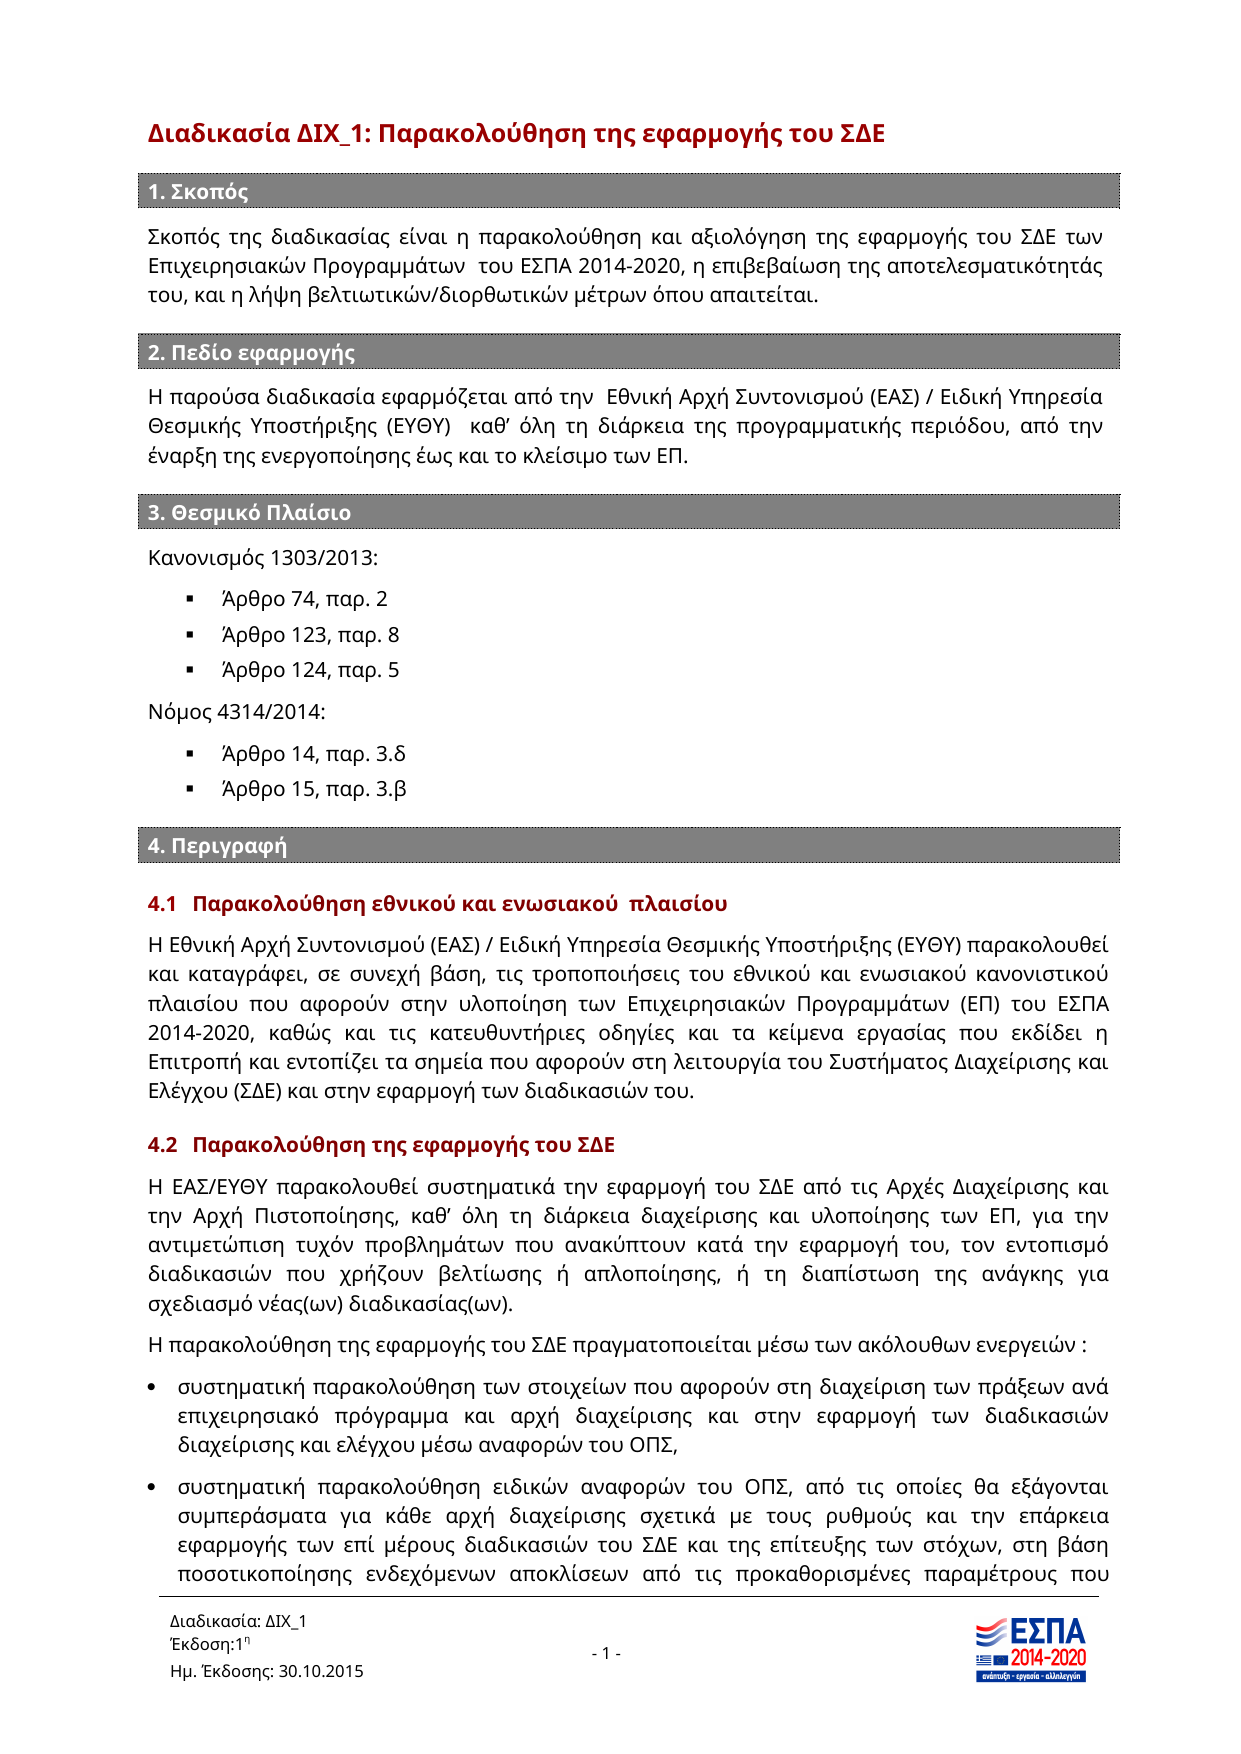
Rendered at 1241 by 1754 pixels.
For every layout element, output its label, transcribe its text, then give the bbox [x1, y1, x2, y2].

text Η ΕΑΣ/ΕΥΘΥ παρακολουθεί συστηματικά την εφαρμογή του ΣΔΕ από τις Αρχές Διαχείρισης και την Αρχή Πιστοποίησης, καθ’ όλη τη διάρκεια διαχείρισης και υλοποίησης των ΕΠ, για την αντιμετώπιση τυχόν προβλημάτων που ανακύπτουν κατά την εφαρμογή του, τον εντοπισμό διαδικασιών που χρήζουν βελτίωσης ή απλοποίησης, ή τη διαπίστωση της ανάγκης για σχεδιασμό νέας(ων) διαδικασίας(ων). [148, 1171, 1110, 1317]
list συστηματική παρακολούθηση των στοιχείων που αφορούν στη διαχείριση των πράξεων ανά επιχειρησιακό πρόγραμμα και αρχή διαχείρισης και στην εφαρμογή των διαδικασιών διαχείρισης και ελέγχου μέσω αναφορών του ΟΠΣ, [148, 1371, 1110, 1458]
text Η Εθνική Αρχή Συντονισμού (ΕΑΣ) / Ειδική Υπηρεσία Θεσμικής Υποστήριξης (ΕΥΘΥ) παρακολουθεί και καταγράφει, σε συνεχή βάση, τις τροποποιήσεις του εθνικού και ενωσιακού κανονιστικού πλαισίου που αφορούν στην υλοποίηση των Επιχειρησιακών Προγραμμάτων (ΕΠ) του ΕΣΠΑ 2014-2020, καθώς και τις κατευθυντήριες οδηγίες και τα κείμενα εργασίας που εκδίδει η Επιτροπή και εντοπίζει τα σημεία που αφορούν στη λειτουργία του Συστήματος Διαχείρισης και Ελέγχου (ΣΔΕ) και στην εφαρμογή των διαδικασιών του. [148, 929, 1110, 1104]
text 1. Σκοπός [138, 173, 1120, 208]
list Άρθρο 15, παρ. 3.β [185, 773, 1104, 802]
list Άρθρο 123, παρ. 8 [185, 619, 1104, 648]
list Παρακολούθηση εθνικού και ενωσιακού πλαισίου [148, 888, 1110, 917]
text 2. Πεδίο εφαρμογής [138, 333, 1120, 369]
text 4. Περιγραφή [138, 827, 1120, 863]
list Νόμος 4314/2014: [148, 696, 1110, 725]
subtitle Διαδικασία ΔΙΧ_1: Παρακολούθηση της εφαρμογής του ΣΔΕ [148, 119, 1110, 148]
list Άρθρο 74, παρ. 2 [185, 583, 1104, 613]
list Άρθρο 14, παρ. 3.δ [185, 738, 1104, 767]
picture [973, 1616, 1089, 1684]
text Κανονισμός 1303/2013: [148, 542, 1104, 571]
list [148, 1471, 1110, 1588]
text 3. Θεσμικό Πλαίσιο [138, 494, 1120, 529]
list Άρθρο 124, παρ. 5 [185, 654, 1110, 683]
list Παρακολούθηση της εφαρμογής του ΣΔΕ [148, 1129, 1110, 1158]
text Η παρακολούθηση της εφαρμογής του ΣΔΕ πραγματοποιείται μέσω των ακόλουθων ενεργειών : [148, 1329, 1110, 1358]
text Η παρούσα διαδικασία εφαρμόζεται από την Εθνική Αρχή Συντονισμού (ΕΑΣ) / Ειδική Υπηρεσία Θεσμικής Υποστήριξης (ΕΥΘΥ) καθ’ όλη τη διάρκεια της προγραμματικής περιόδου, από την έναρξη της ενεργοποίησης έως και το κλείσιμο των ΕΠ. [148, 381, 1104, 469]
text Σκοπός της διαδικασίας είναι η παρακολούθηση και αξιολόγηση της εφαρμογής του ΣΔΕ των Επιχειρησιακών Προγραμμάτων του ΕΣΠΑ 2014-2020, η επιβεβαίωση της αποτελεσματικότητάς του, και η λήψη βελτιωτικών/διορθωτικών μέτρων όπου απαιτείται. [148, 221, 1104, 308]
